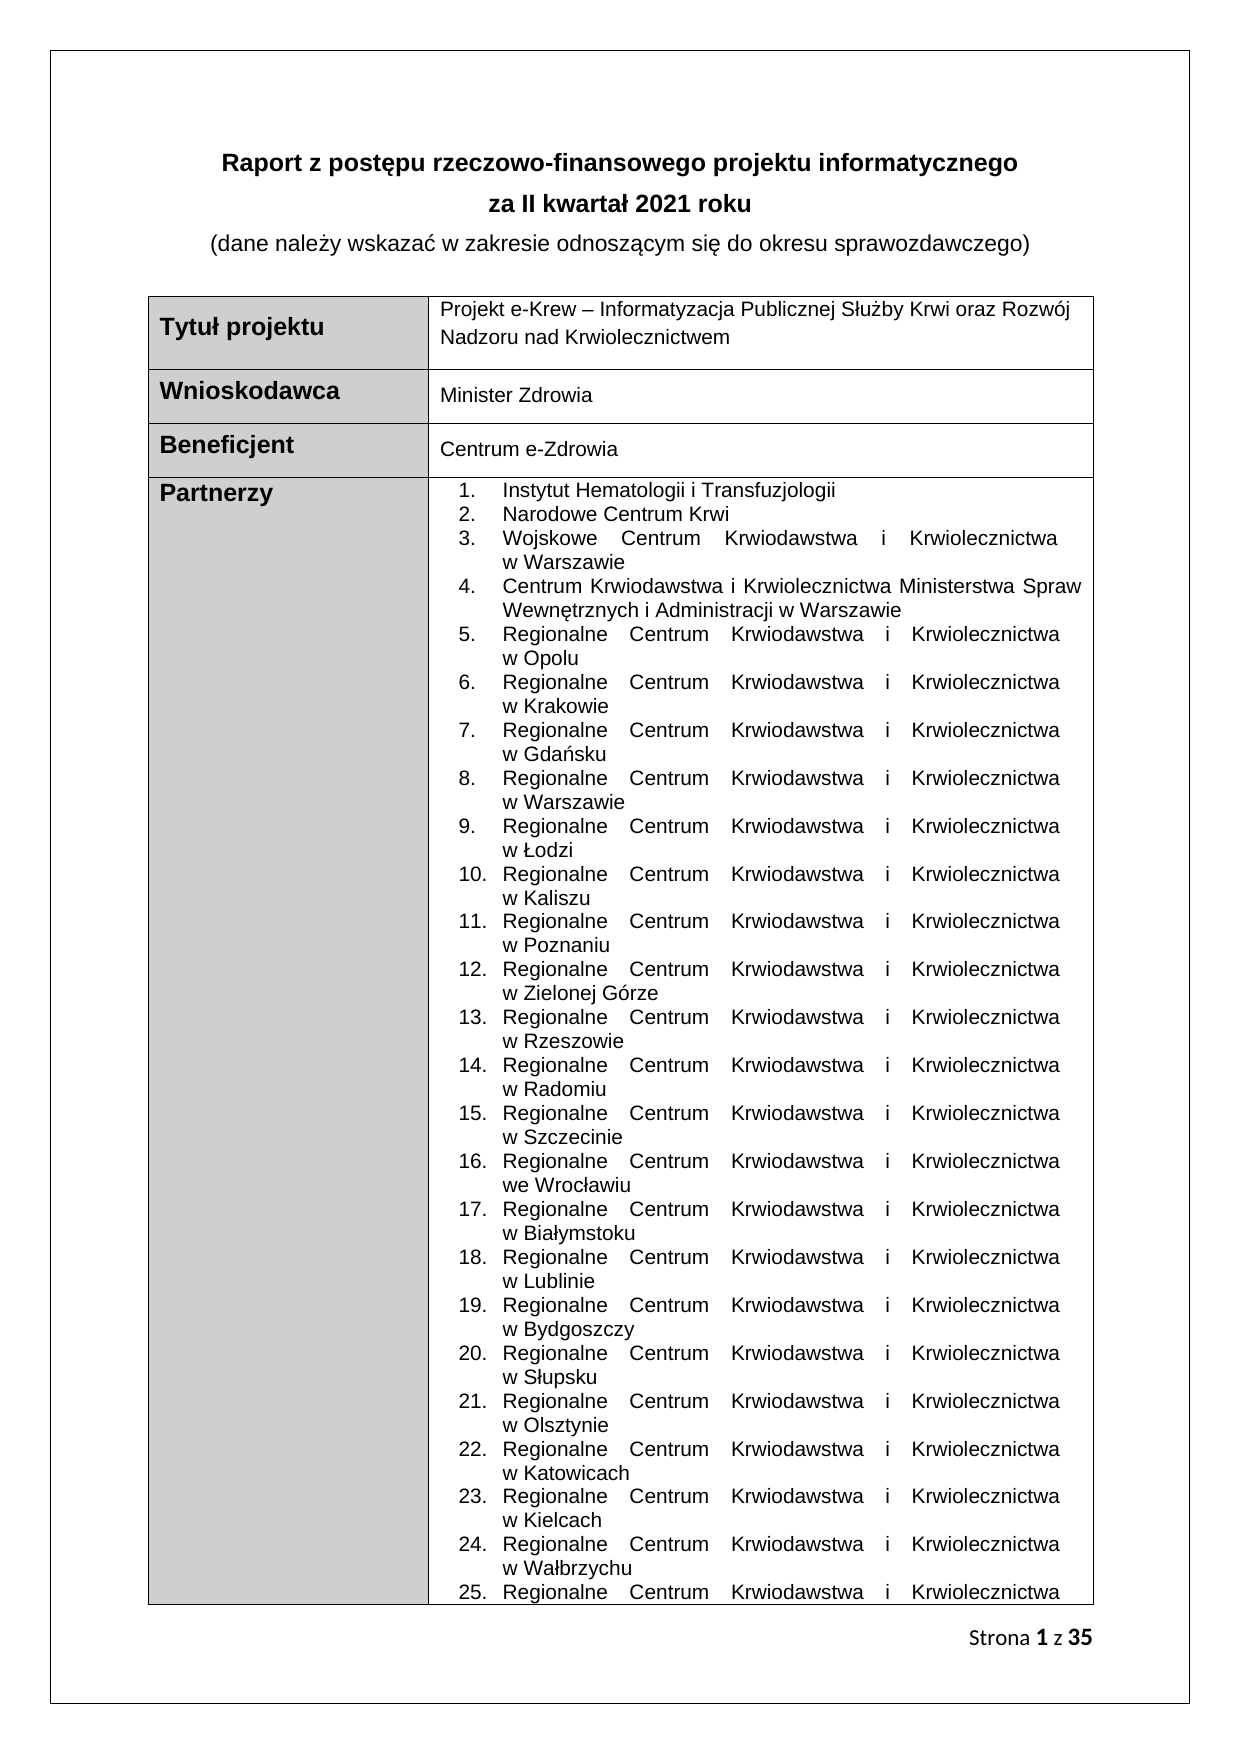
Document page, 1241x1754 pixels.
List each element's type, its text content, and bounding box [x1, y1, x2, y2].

text (dane należy wskazać w zakresie odnoszącym się do okresu sprawozdawczego) [148, 230, 1093, 256]
table_cell Centrum e-Zdrowia [429, 424, 1093, 477]
subtitle za II kwartał 2021 roku [148, 189, 1093, 217]
table_cell Wnioskodawca [149, 370, 428, 423]
table_header Tytuł projektu [149, 297, 428, 369]
table_header Projekt e-Krew – Informatyzacja Publicznej Służby Krwi oraz Rozwój Nadzoru nad Krwiolecznictwem [429, 297, 1093, 369]
table_cell Partnerzy [149, 478, 428, 1604]
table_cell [429, 478, 1093, 1604]
table_cell Beneficjent [149, 424, 428, 477]
table_cell Minister Zdrowia [429, 370, 1093, 423]
subtitle Raport z postępu rzeczowo-finansowego projektu informatycznego [148, 147, 1093, 176]
